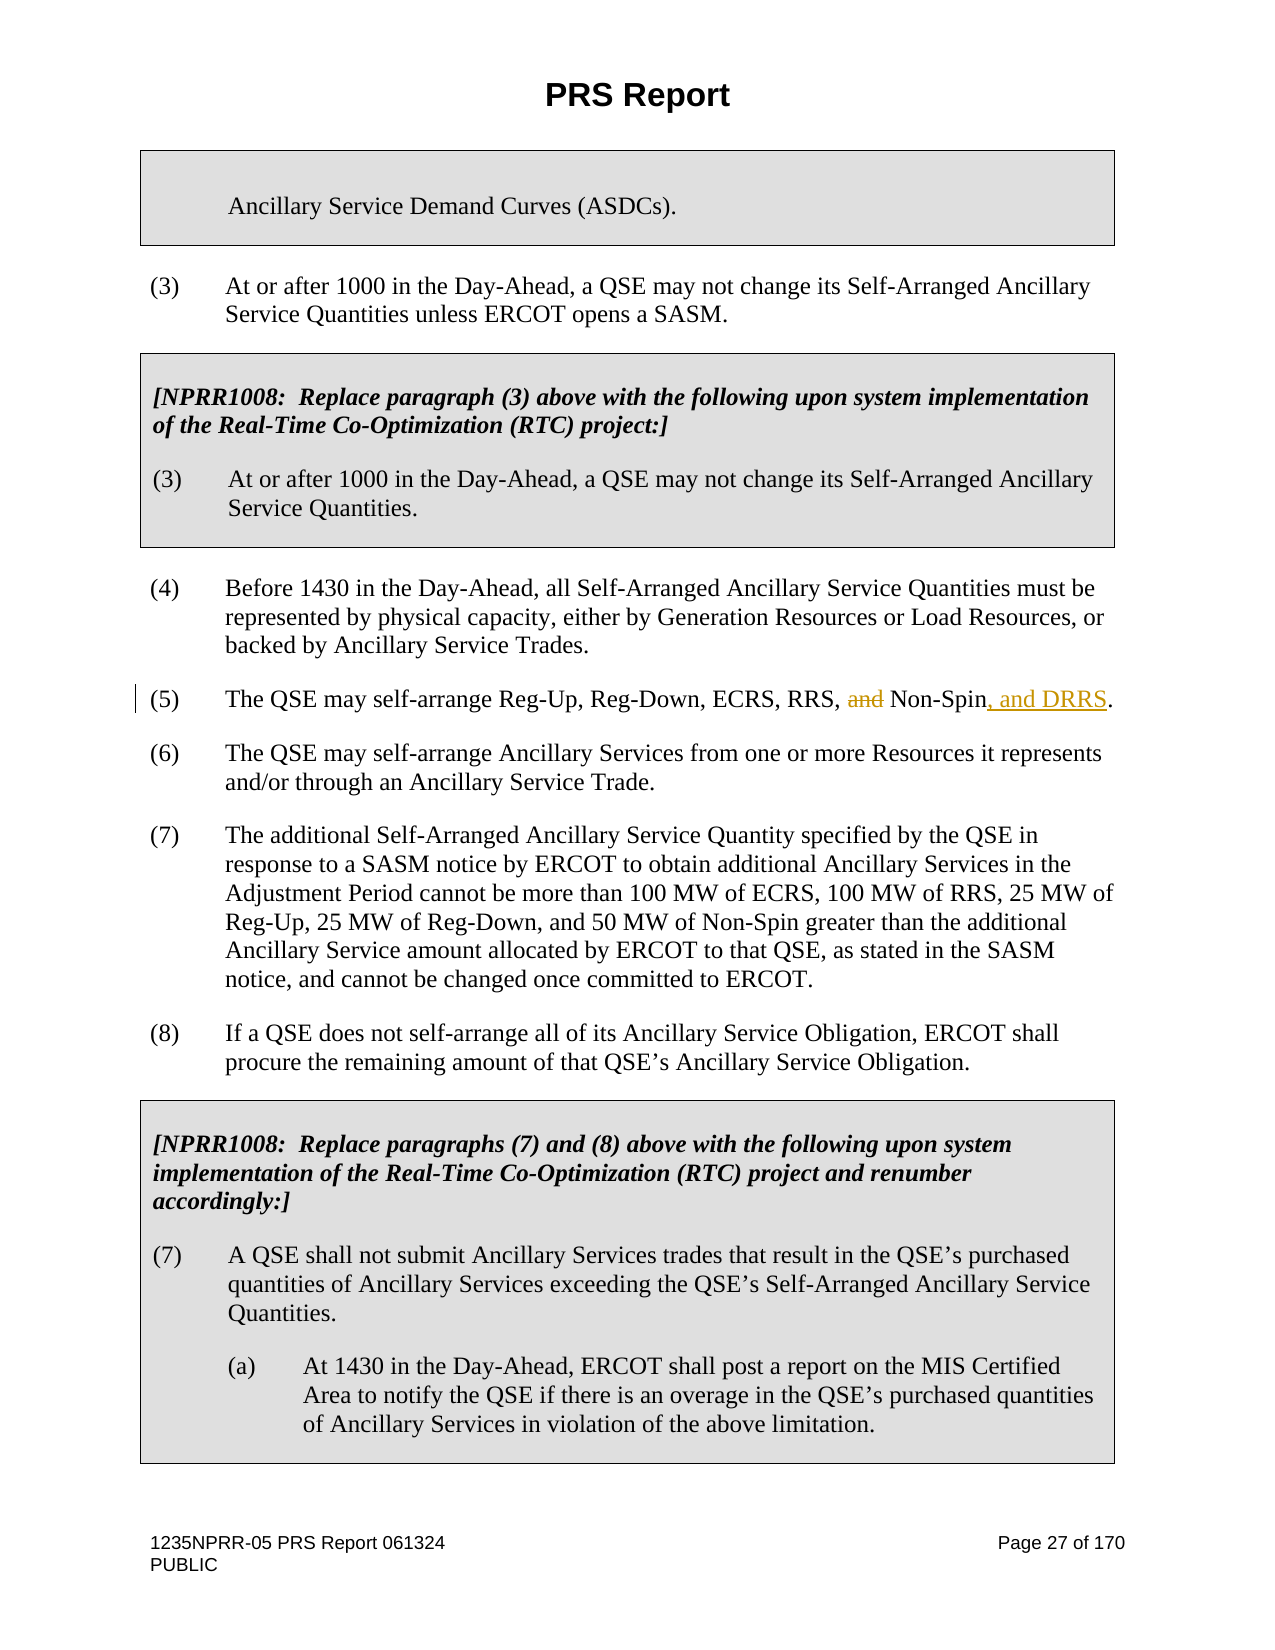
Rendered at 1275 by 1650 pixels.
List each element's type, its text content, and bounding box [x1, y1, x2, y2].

text (6) The QSE may self-arrange Ancillary Services from one or more Resources it represents and/or through an Ancillary Service Trade. [150, 738, 1125, 795]
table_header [141, 1101, 1114, 1463]
text (3) At or after 1000 in the Day-Ahead, a QSE may not change its Self-Arranged Ancillary Service Quantities unless ERCOT opens a SASM. [150, 271, 1125, 328]
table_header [141, 151, 1114, 245]
text (5) The QSE may self-arrange Reg-Up, Reg-Down, ECRS, RRS, Non-Spin. [150, 684, 1125, 713]
text (4) Before 1430 in the Day-Ahead, all Self-Arranged Ancillary Service Quantities must be represented by physical capacity, either by Generation Resources or Load Resources, or backed by Ancillary Service Trades. [150, 573, 1125, 659]
text (8) If a QSE does not self-arrange all of its Ancillary Service Obligation, ERCOT shall procure the remaining amount of that QSE’s Ancillary Service Obligation. [150, 1018, 1125, 1075]
text (7) The additional Self-Arranged Ancillary Service Quantity specified by the QSE in response to a SASM notice by ERCOT to obtain additional Ancillary Services in the Adjustment Period cannot be more than 100 MW of ECRS, 100 MW of RRS, 25 MW of Reg-Up, 25 MW of Reg-Down, and 50 MW of Non-Spin greater than the additional Ancillary Service amount allocated by ERCOT to that QSE, as stated in the SASM notice, and cannot be changed once committed to ERCOT. [150, 820, 1125, 993]
table_header [NPRR1008: Replace paragraph (3) above with the following upon system implementation of the Real-Time Co-Optimization (RTC) project:] (3) At or after 1000 in the Day-Ahead, a QSE may not change its Self-Arranged Ancillary Service Quantities. [141, 354, 1114, 547]
